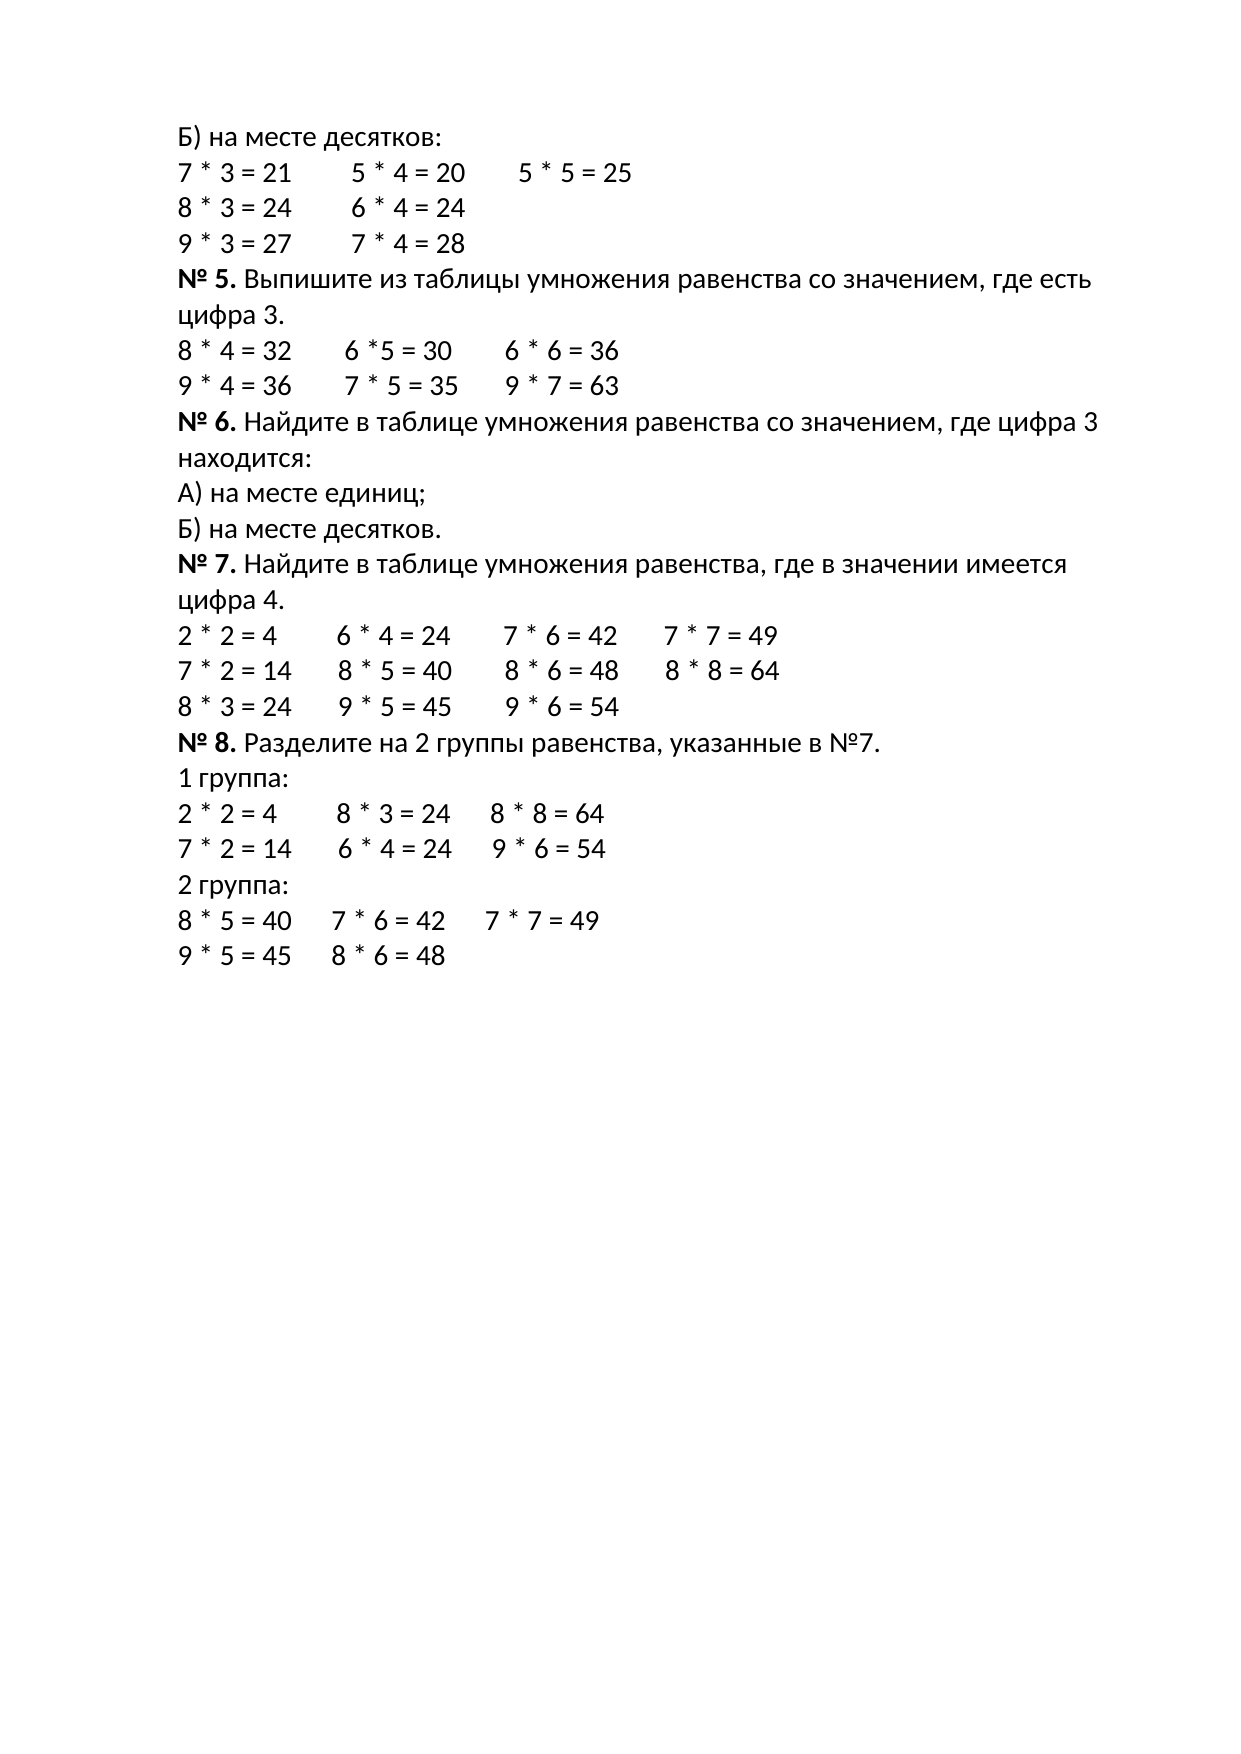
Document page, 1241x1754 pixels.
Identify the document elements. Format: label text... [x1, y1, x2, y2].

text 9 * 4 = 36 7 * 5 = 35 9 * 7 = 63 [177, 367, 1152, 403]
text 2 группа: [177, 866, 1152, 902]
text 9 * 3 = 27 7 * 4 = 28 [177, 225, 1152, 261]
text 8 * 4 = 32 6 *5 = 30 6 * 6 = 36 [177, 332, 1152, 367]
text Б) на месте десятков. [177, 510, 1152, 546]
text № 7. Найдите в таблице умножения равенства, где в значении имеется цифра 4. [177, 546, 1152, 617]
text 2 * 2 = 4 6 * 4 = 24 7 * 6 = 42 7 * 7 = 49 [177, 617, 1152, 652]
text 2 * 2 = 4 8 * 3 = 24 8 * 8 = 64 [177, 795, 1152, 831]
text 7 * 2 = 14 8 * 5 = 40 8 * 6 = 48 8 * 8 = 64 [177, 652, 1152, 688]
text № 8. Разделите на 2 группы равенства, указанные в №7. [177, 724, 1152, 759]
text 7 * 2 = 14 6 * 4 = 24 9 * 6 = 54 [177, 831, 1152, 866]
text № 5. Выпишите из таблицы умножения равенства со значением, где есть [177, 261, 1152, 296]
text 9 * 5 = 45 8 * 6 = 48 [177, 937, 1152, 973]
text 8 * 3 = 24 6 * 4 = 24 [177, 189, 1152, 225]
text 8 * 5 = 40 7 * 6 = 42 7 * 7 = 49 [177, 902, 1152, 937]
text Б) на месте десятков: [177, 118, 1152, 154]
text № 6. Найдите в таблице умножения равенства со значением, где цифра 3 находится: [177, 403, 1152, 474]
text А) на месте единиц; [177, 474, 1152, 510]
text 1 группа: [177, 759, 1152, 795]
text 8 * 3 = 24 9 * 5 = 45 9 * 6 = 54 [177, 688, 1152, 724]
text 7 * 3 = 21 5 * 4 = 20 5 * 5 = 25 [177, 154, 1152, 189]
text цифра 3. [177, 296, 1152, 332]
